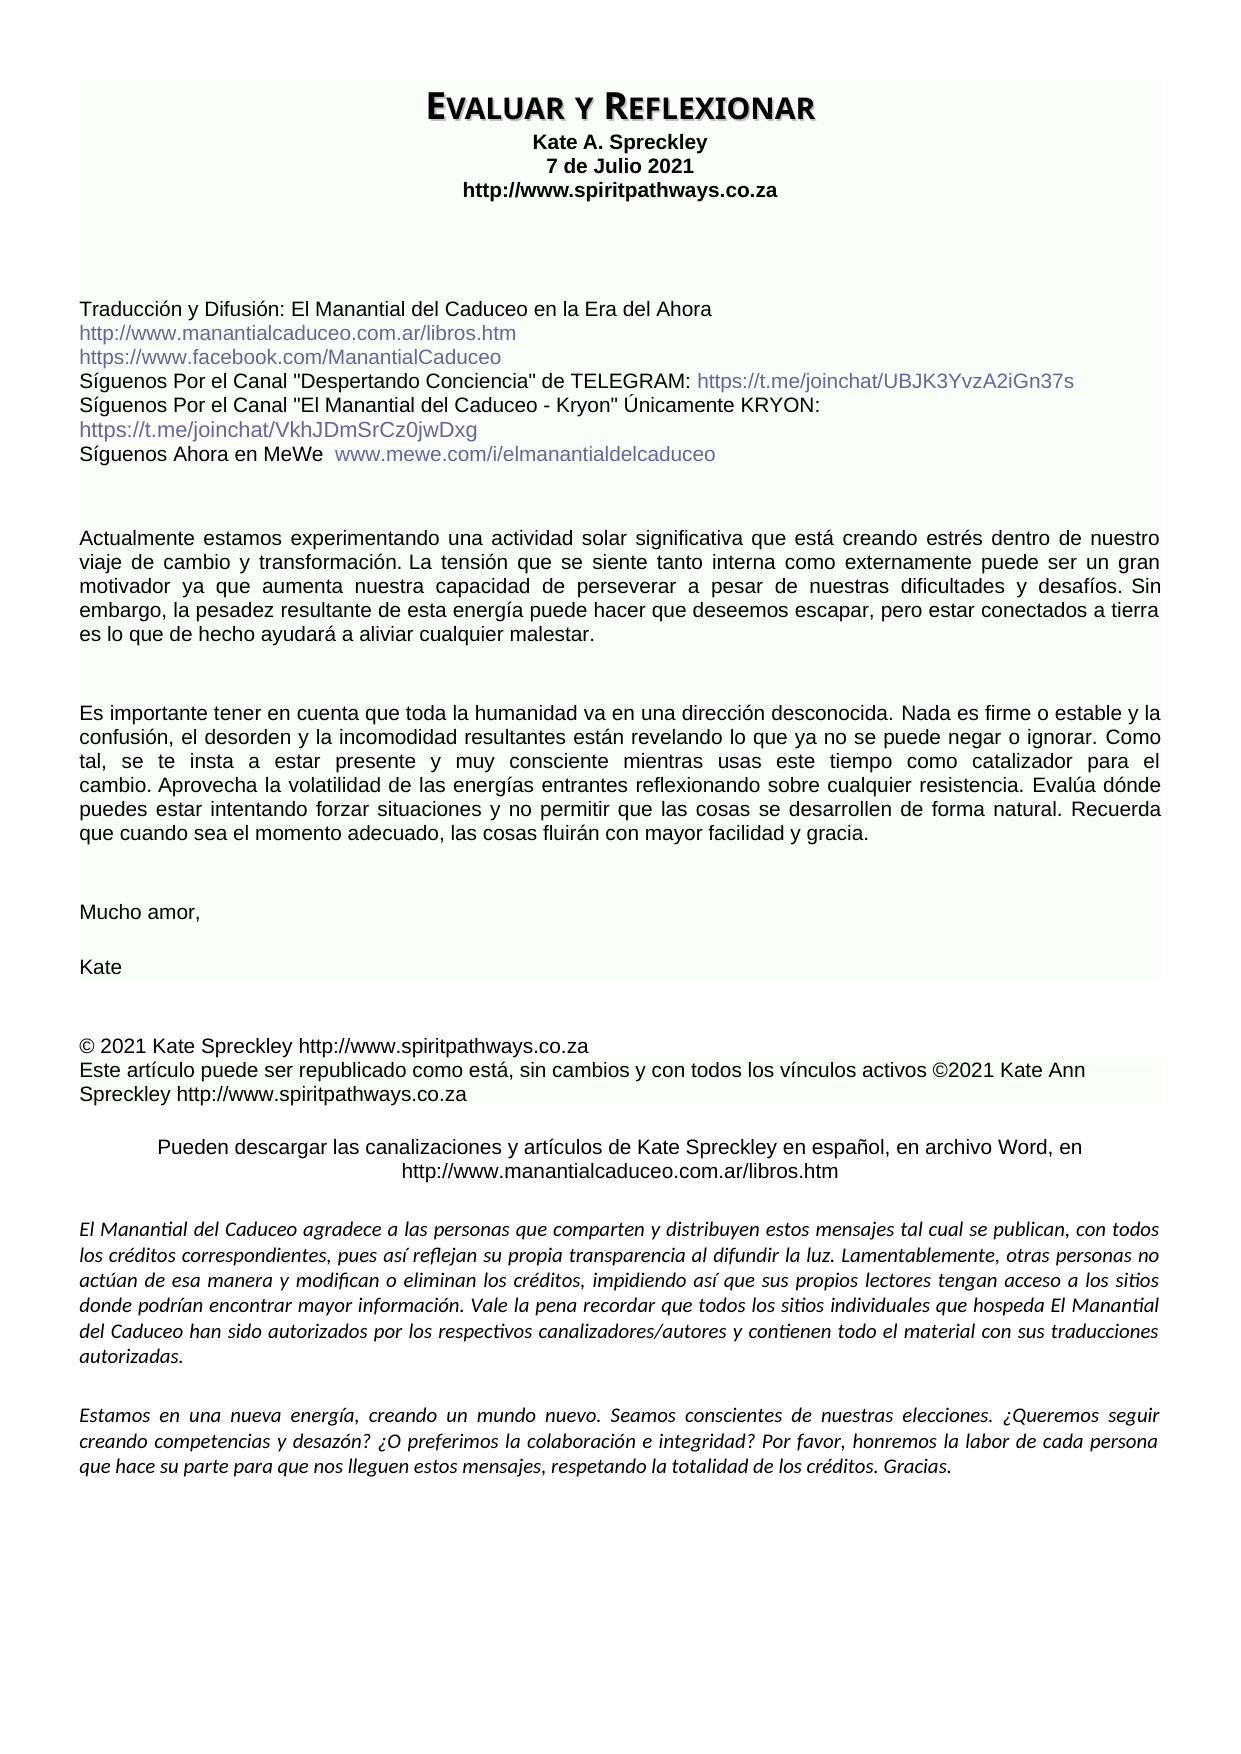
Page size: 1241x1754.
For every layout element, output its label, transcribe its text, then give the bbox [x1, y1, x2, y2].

text Actualmente estamos experimentando una actividad solar significativa que está creando estrés dentro de nuestro viaje de cambio y transformación. La tensión que se siente tanto interna como externamente puede ser un gran motivador ya que aumenta nuestra capacidad de perseverar a pesar de nuestras dificultades y desafíos. Sin embargo, la pesadez resultante de esta energía puede hacer que deseemos escapar, pero estar conectados a tierra es lo que de hecho ayudará a aliviar cualquier malestar. [79, 526, 1161, 646]
text Estamos en una nueva energía, creando un mundo nuevo. Seamos conscientes de nuestras elecciones. ¿Queremos seguir creando competencias y desazón? ¿O preferimos la colaboración e integridad? Por favor, honremos la labor de cada persona que hace su parte para que nos lleguen estos mensajes, respetando la totalidad de los créditos. Gracias. [79, 1403, 1161, 1479]
text © 2021 Kate Spreckley http://www.spiritpathways.co.za [79, 1010, 1161, 1058]
text Este artículo puede ser republicado como está, sin cambios y con todos los vínculos activos ©2021 Kate Ann Spreckley http://www.spiritpathways.co.za [79, 1058, 1161, 1106]
text Traducción y Difusión: El Manantial del Caduceo en la Era del Ahora http://www.manantialcaduceo.com.ar/libros.htm https://www.facebook.com/ManantialCaduceo Síguenos Por el Canal "Despertando Conciencia" de TELEGRAM: https://t.me/joinchat/UBJK3YvzA2iGn37s Síguenos Por el Canal "El Manantial del Caduceo - Kryon" Únicamente KRYON: https://t.me/joinchat/VkhJDmSrCz0jwDxg Síguenos Ahora en MeWe www.mewe.com/i/elmanantialdelcaduceo [79, 297, 1161, 494]
subtitle Evaluar y Reflexionar Kate A. Spreckley 7 de Julio 2021 http://www.spiritpathways.co.za [79, 79, 1161, 202]
text Pueden descargar las canalizaciones y artículos de Kate Spreckley en español, en archivo Word, en http://www.manantialcaduceo.com.ar/libros.htm [79, 1135, 1161, 1183]
text Mucho amor, [79, 876, 1161, 924]
text Es importante tener en cuenta que toda la humanidad va en una dirección desconocida. Nada es firme o estable y la confusión, el desorden y la incomodidad resultantes están revelando lo que ya no se puede negar o ignorar. Como tal, se te insta a estar presente y muy consciente mientras usas este tiempo como catalizador para el cambio. Aprovecha la volatilidad de las energías entrantes reflexionando sobre cualquier resistencia. Evalúa dónde puedes estar intentando forzar situaciones y no permitir que las cosas se desarrollen de forma natural. Recuerda que cuando sea el momento adecuado, las cosas fluirán con mayor facilidad y gracia. [79, 677, 1161, 844]
text Kate [79, 955, 1161, 979]
text El Manantial del Caduceo agradece a las personas que comparten y distribuyen estos mensajes tal cual se publican, con todos los créditos correspondientes, pues así reflejan su propia transparencia al difundir la luz. Lamentablemente, otras personas no actúan de esa manera y modifican o eliminan los créditos, impidiendo así que sus propios lectores tengan acceso a los sitios donde podrían encontrar mayor información. Vale la pena recordar que todos los sitios individuales que hospeda El Manantial del Caduceo han sido autorizados por los respectivos canalizadores/autores y contienen todo el material con sus traducciones autorizadas. [79, 1216, 1161, 1369]
